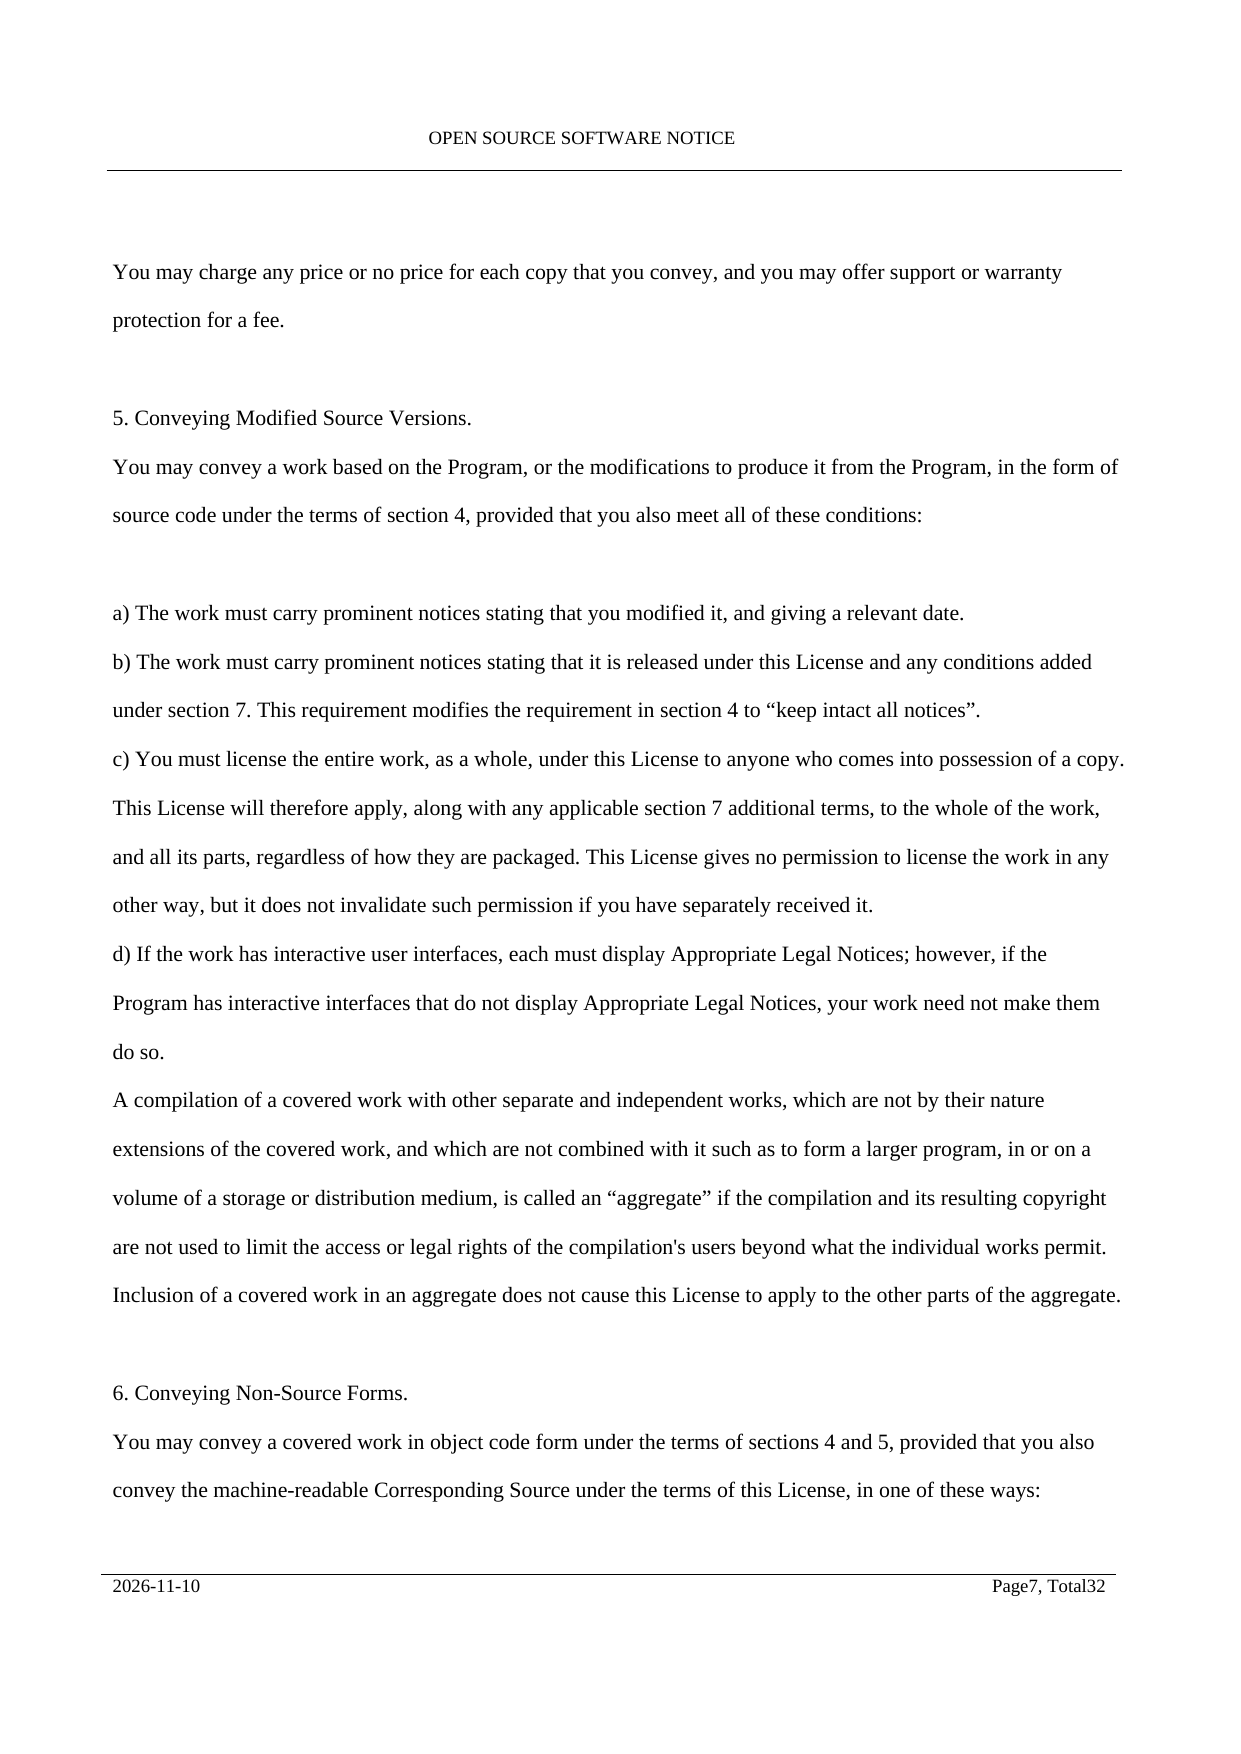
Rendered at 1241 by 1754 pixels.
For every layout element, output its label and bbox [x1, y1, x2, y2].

text [112, 206, 1128, 1506]
